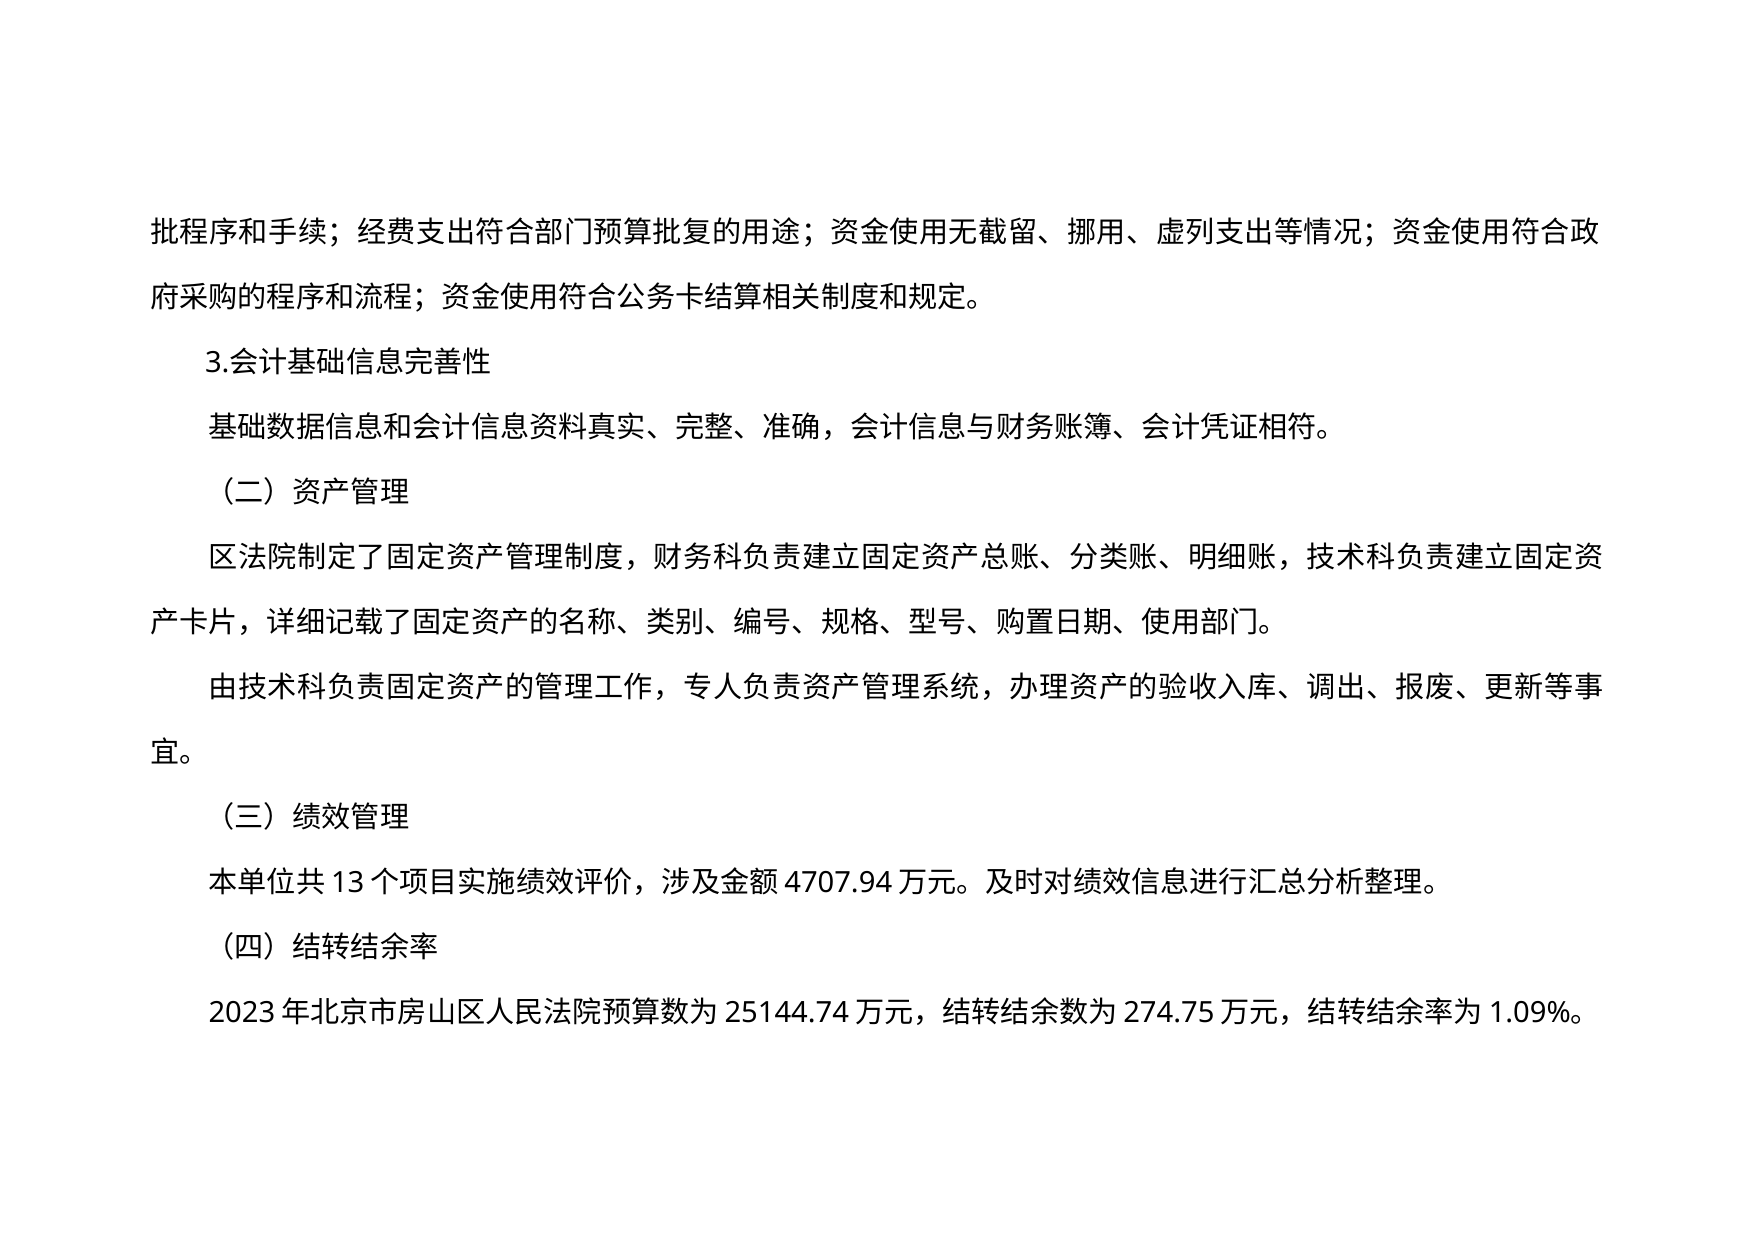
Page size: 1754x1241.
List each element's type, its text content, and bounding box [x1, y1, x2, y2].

text 由技术科负责固定资产的管理工作，专人负责资产管理系统，办理资产的验收入库、调出、报废、更新等事宜。 [150, 653, 1604, 783]
text 3.会计基础信息完善性 [161, 328, 1604, 393]
text 区法院制定了固定资产管理制度，财务科负责建立固定资产总账、分类账、明细账，技术科负责建立固定资产卡片，详细记载了固定资产的名称、类别、编号、规格、型号、购置日期、使用部门。 [150, 523, 1604, 653]
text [150, 198, 1604, 328]
text （四）结转结余率 [161, 913, 1604, 978]
text 2023年北京市房山区人民法院预算数为25144.74万元，结转结余数为274.75万元，结转结余率为1.09%。 [150, 978, 1604, 1043]
text 基础数据信息和会计信息资料真实、完整、准确，会计信息与财务账簿、会计凭证相符。 [150, 393, 1604, 458]
text 本单位共13个项目实施绩效评价，涉及金额4707.94万元。及时对绩效信息进行汇总分析整理。 [150, 848, 1604, 913]
text （三）绩效管理 [161, 783, 1604, 848]
text （二）资产管理 [161, 458, 1604, 523]
